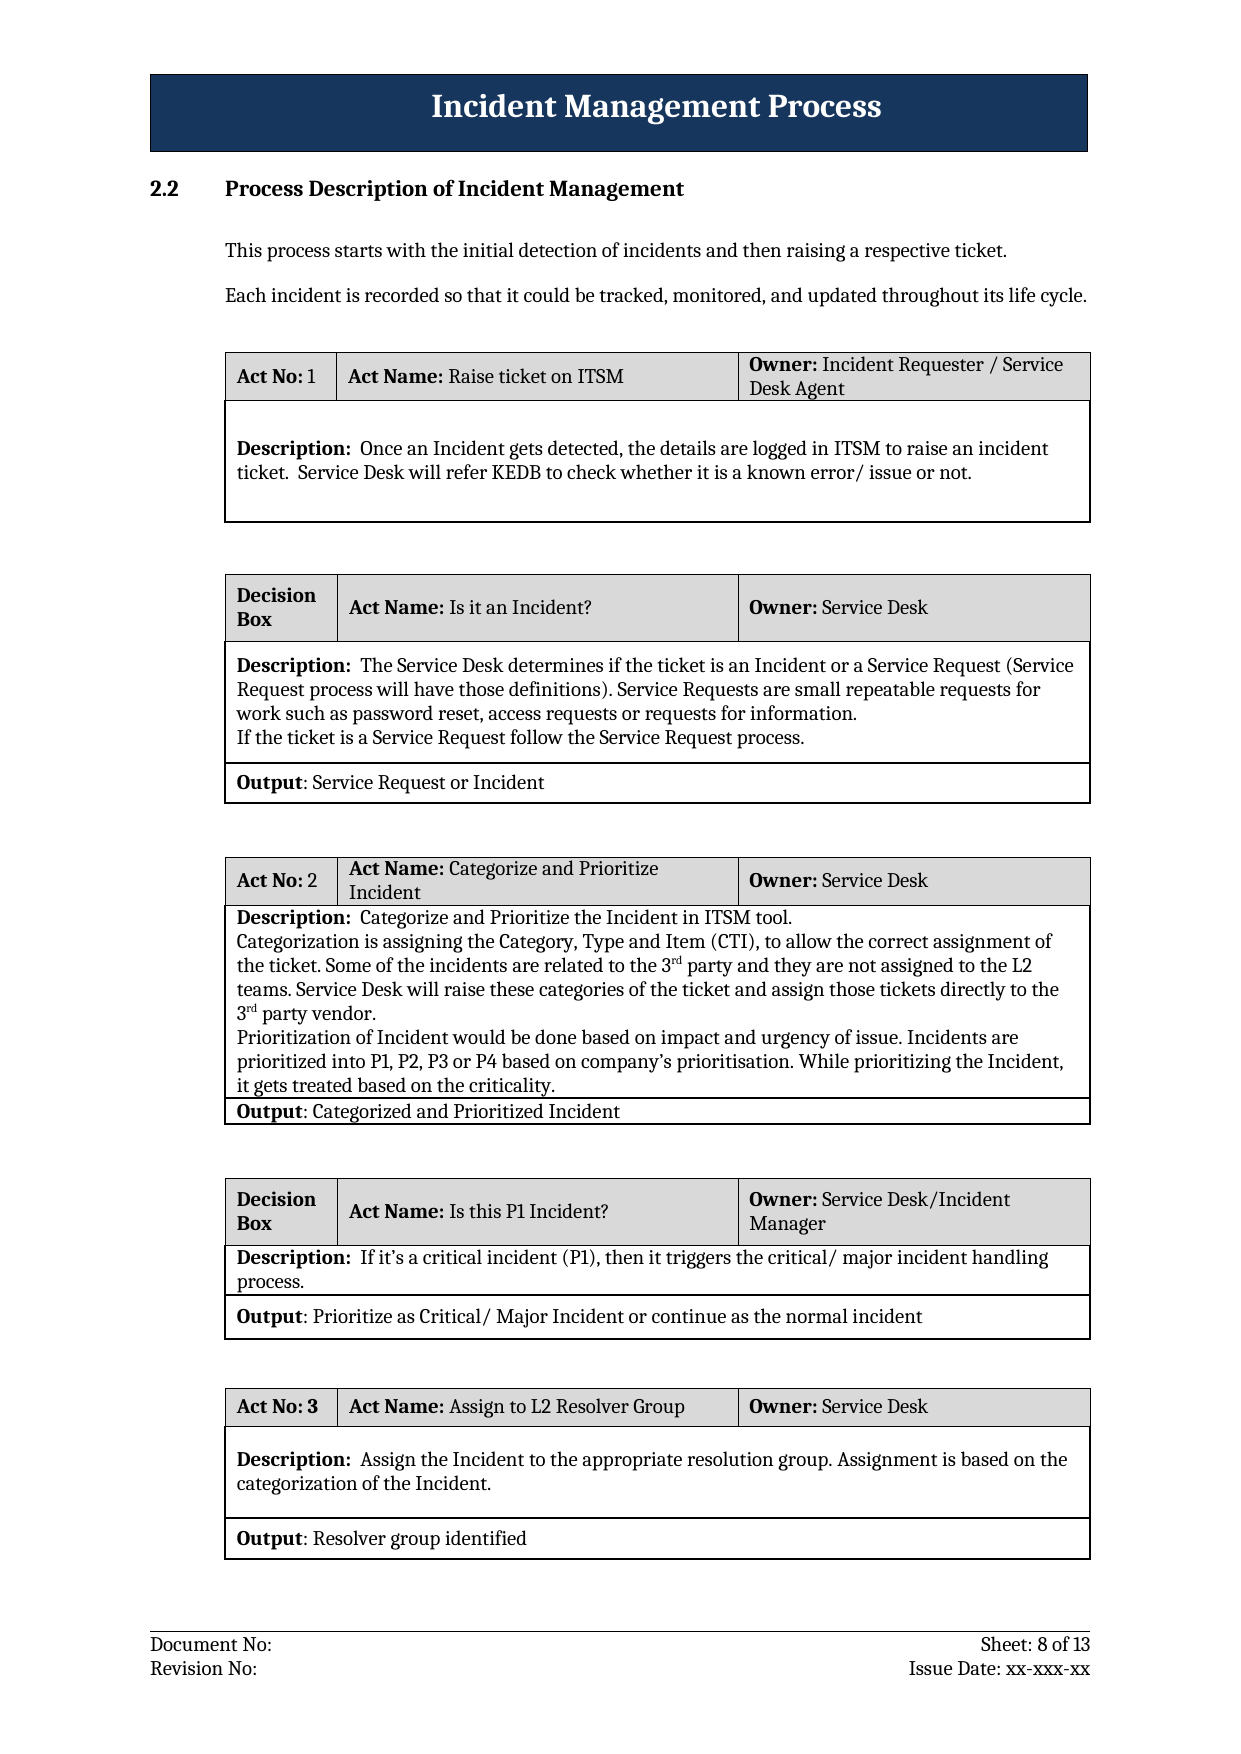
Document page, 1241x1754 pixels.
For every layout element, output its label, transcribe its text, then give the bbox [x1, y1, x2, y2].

table_cell Output: Categorized and Prioritized Incident [226, 1099, 1089, 1123]
table_header Decision Box [226, 1179, 337, 1245]
table_header Owner: Service Desk [739, 1389, 1090, 1426]
table_header Act No: 3 [226, 1389, 337, 1426]
table_header Act Name: Assign to L2 Resolver Group [338, 1389, 738, 1426]
subtitle Process Description of Incident Management [150, 176, 1090, 202]
table_header Owner: Incident Requester / Service Desk Agent [739, 353, 1090, 400]
table_cell Description: If it’s a critical incident (P1), then it triggers the critical/ major incident handling process. [226, 1246, 1089, 1294]
table_header Act No: 2 [226, 858, 337, 905]
table_header Decision Box [226, 575, 337, 641]
table_header Act Name: Raise ticket on ITSM [337, 353, 738, 400]
table_cell Output: Resolver group identified [226, 1519, 1089, 1558]
table_header Act Name: Is it an Incident? [338, 575, 738, 641]
table_header Act Name: Is this P1 Incident? [338, 1179, 738, 1245]
text This process starts with the initial detection of incidents and then raising a respective ticket. [225, 238, 1090, 262]
table_header Act Name: Categorize and Prioritize Incident [338, 858, 738, 905]
text Each incident is recorded so that it could be tracked, monitored, and updated throughout its life cycle. [225, 283, 1090, 307]
table_header Owner: Service Desk [739, 858, 1090, 905]
table_cell Description: The Service Desk determines if the ticket is an Incident or a Service Request (Service Request process will have those definitions). Service Requests are small repeatable requests for work such as password reset, access requests or requests for information. If the ticket is a Service Request follow the Service Request process. [226, 642, 1089, 762]
table_cell Description: Categorize and Prioritize the Incident in ITSM tool. Categorization is assigning the Category, Type and Item (CTI), to allow the correct assignment of the ticket. Some of the incidents are related to the 3rd party and they are not assigned to the L2 teams. Service Desk will raise these categories of the ticket and assign those tickets directly to the 3rd party vendor. Prioritization of Incident would be done based on impact and urgency of issue. Incidents are prioritized into P1, P2, P3 or P4 based on company’s prioritisation. While prioritizing the Incident, it gets treated based on the criticality. [226, 906, 1089, 1097]
table_header Owner: Service Desk/Incident Manager [739, 1179, 1090, 1245]
table_cell Description: Assign the Incident to the appropriate resolution group. Assignment is based on the categorization of the Incident. [226, 1427, 1089, 1517]
table_cell Description: Once an Incident gets detected, the details are logged in ITSM to raise an incident ticket. Service Desk will refer KEDB to check whether it is a known error/ issue or not. [226, 401, 1089, 521]
table_cell Output: Prioritize as Critical/ Major Incident or continue as the normal incident [226, 1296, 1089, 1338]
table_header Act No: 1 [226, 353, 336, 400]
table_header Owner: Service Desk [739, 575, 1090, 641]
table_cell Output: Service Request or Incident [226, 764, 1089, 802]
